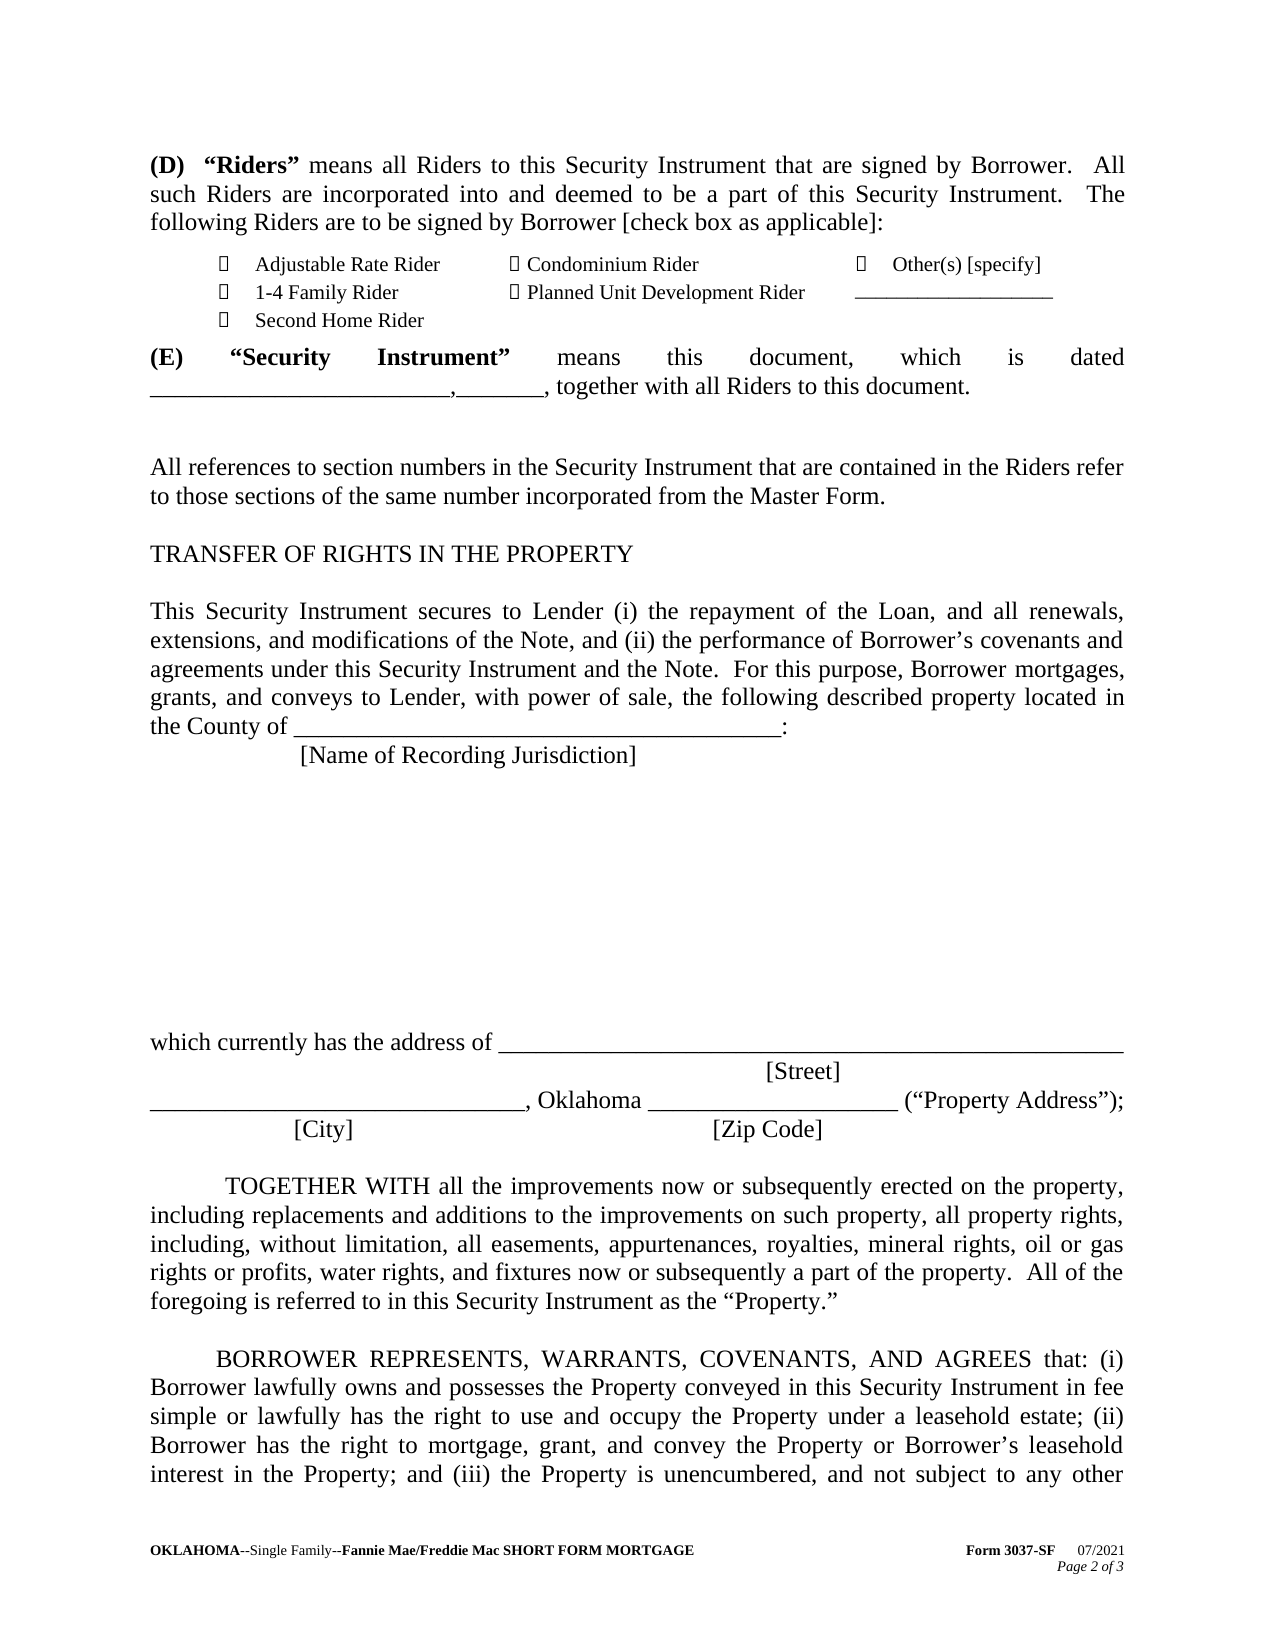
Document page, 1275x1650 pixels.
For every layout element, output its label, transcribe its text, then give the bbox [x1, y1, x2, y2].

text This Security Instrument secures to Lender (i) the repayment of the Loan, and all renewals, extensions, and modifications of the Note, and (ii) the performance of Borrower’s covenants and agreements under this Security Instrument and the Note. For this purpose, Borrower mortgages, grants, and conveys to Lender, with power of sale, the following described property located in the County of _______________________________________: [150, 596, 1125, 740]
table_header  Adjustable Rate Rider  1-4 Family Rider  Second Home Rider [150, 249, 482, 342]
text TRANSFER OF RIGHTS IN THE PROPERTY [150, 539, 1125, 567]
text [City] [Zip Code] [150, 1114, 1125, 1142]
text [150, 1344, 1125, 1487]
table_header  Condominium Rider  Planned Unit Development Rider [483, 249, 836, 342]
text [Street] [150, 1056, 1125, 1085]
text (D) “Riders” means all Riders to this Security Instrument that are signed by Borrower. All such Riders are incorporated into and deemed to be a part of this Security Instrument. The following Riders are to be signed by Borrower [check box as applicable]: [150, 150, 1125, 236]
text ______________________________, Oklahoma ____________________ (“Property Address”); [150, 1085, 1125, 1114]
text which currently has the address of __________________________________________________ [150, 1027, 1125, 1056]
text (E) “Security Instrument” means this document, which is dated ________________________,_______, together with all Riders to this document. [150, 342, 1125, 400]
text All references to section numbers in the Security Instrument that are contained in the Riders refer to those sections of the same number incorporated from the Master Form. [150, 452, 1125, 510]
table_header  Other(s) [specify] ___________________ [836, 249, 1169, 342]
text [Name of Recording Jurisdiction] [150, 740, 1125, 769]
text TOGETHER WITH all the improvements now or subsequently erected on the property, including replacements and additions to the improvements on such property, all property rights, including, without limitation, all easements, appurtenances, royalties, mineral rights, oil or gas rights or profits, water rights, and fixtures now or subsequently a part of the property. All of the foregoing is referred to in this Security Instrument as the “Property.” [150, 1171, 1125, 1315]
